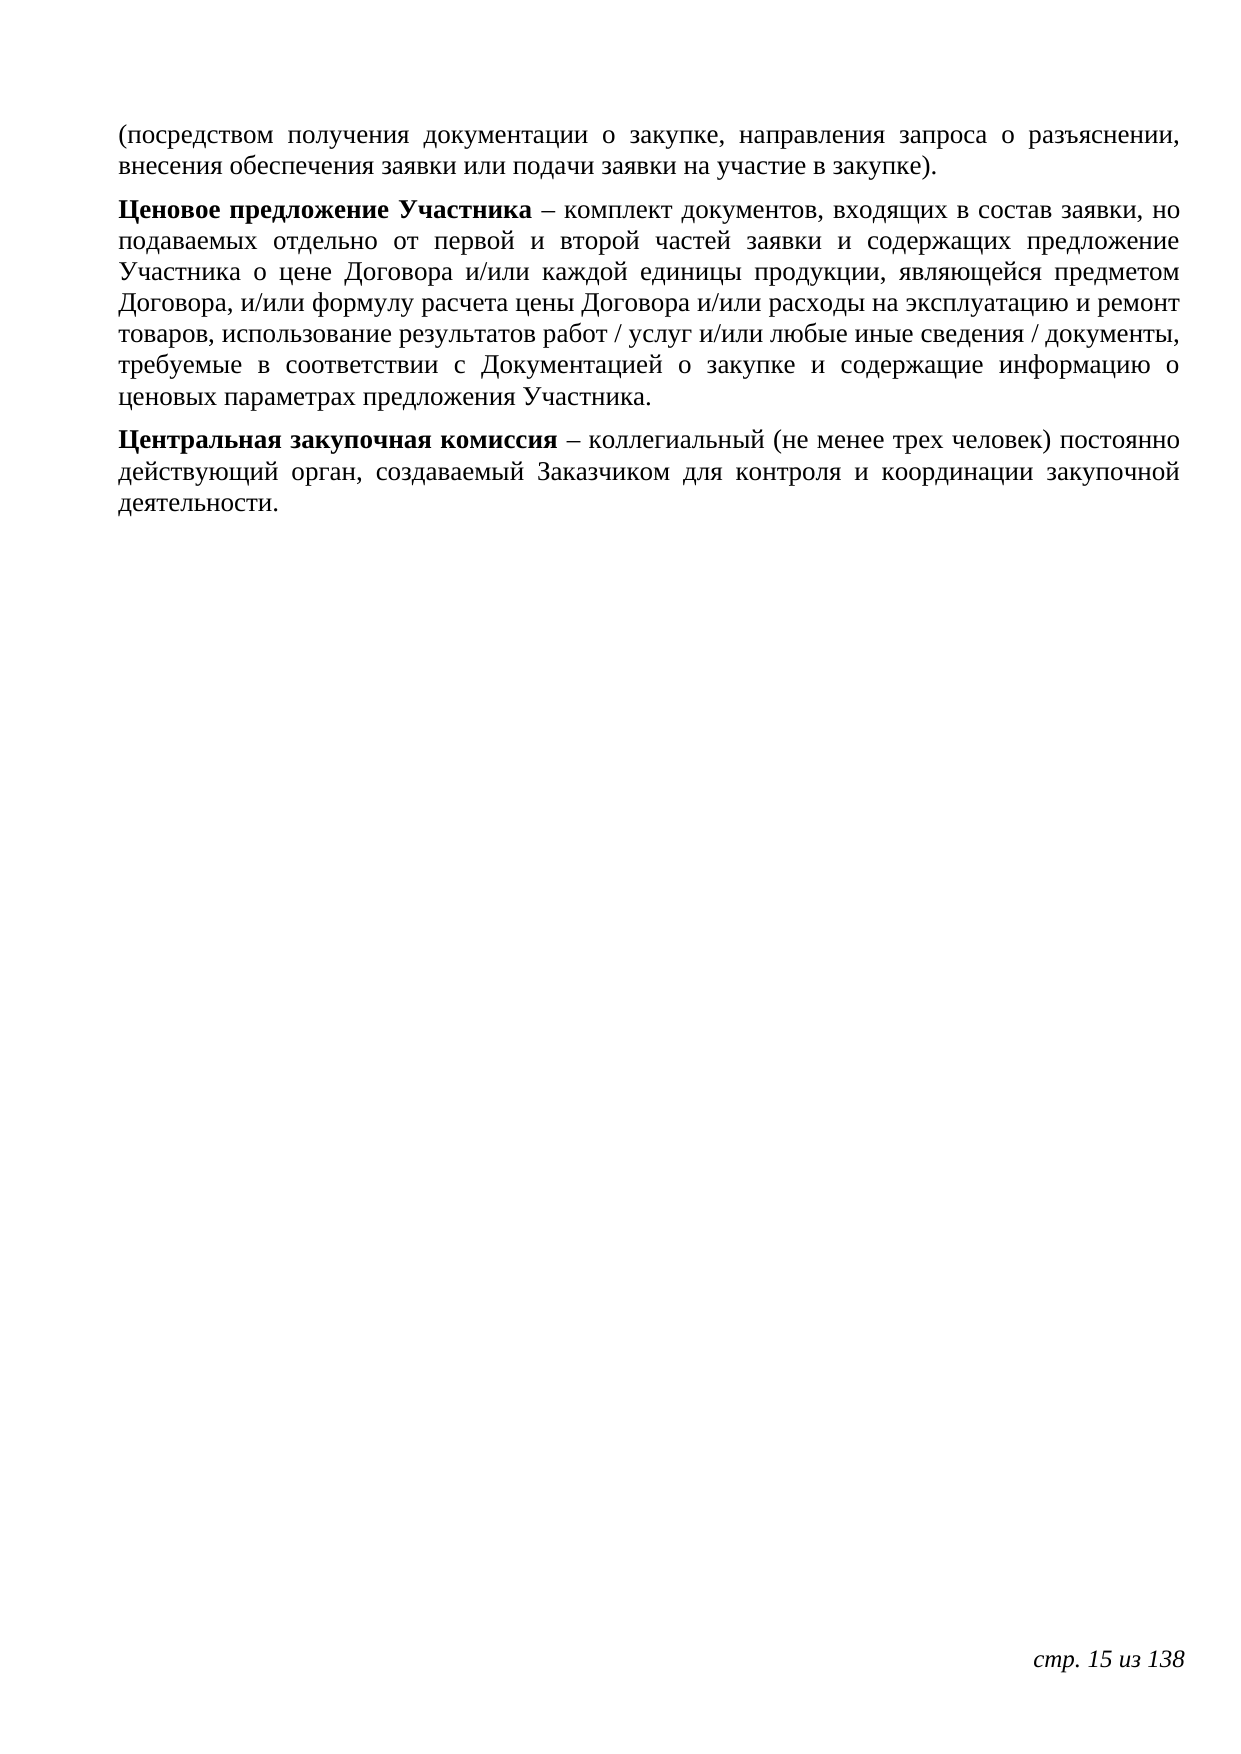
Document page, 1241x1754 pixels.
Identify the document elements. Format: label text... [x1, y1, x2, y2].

text Ценовое предложение Участника – комплект документов, входящих в состав заявки, но подаваемых отдельно от первой и второй частей заявки и содержащих предложение Участника о цене Договора и/или каждой единицы продукции, являющейся предметом Договора, и/или формулу расчета цены Договора и/или расходы на эксплуатацию и ремонт товаров, использование результатов работ / услуг и/или любые иные сведения / документы, требуемые в соответствии с Документацией о закупке и содержащие информацию о ценовых параметрах предложения Участника. [118, 193, 1181, 411]
text Центральная закупочная комиссия – коллегиальный (не менее трех человек) постоянно действующий орган, создаваемый Заказчиком для контроля и координации закупочной деятельности. [118, 423, 1181, 517]
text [118, 118, 1181, 180]
